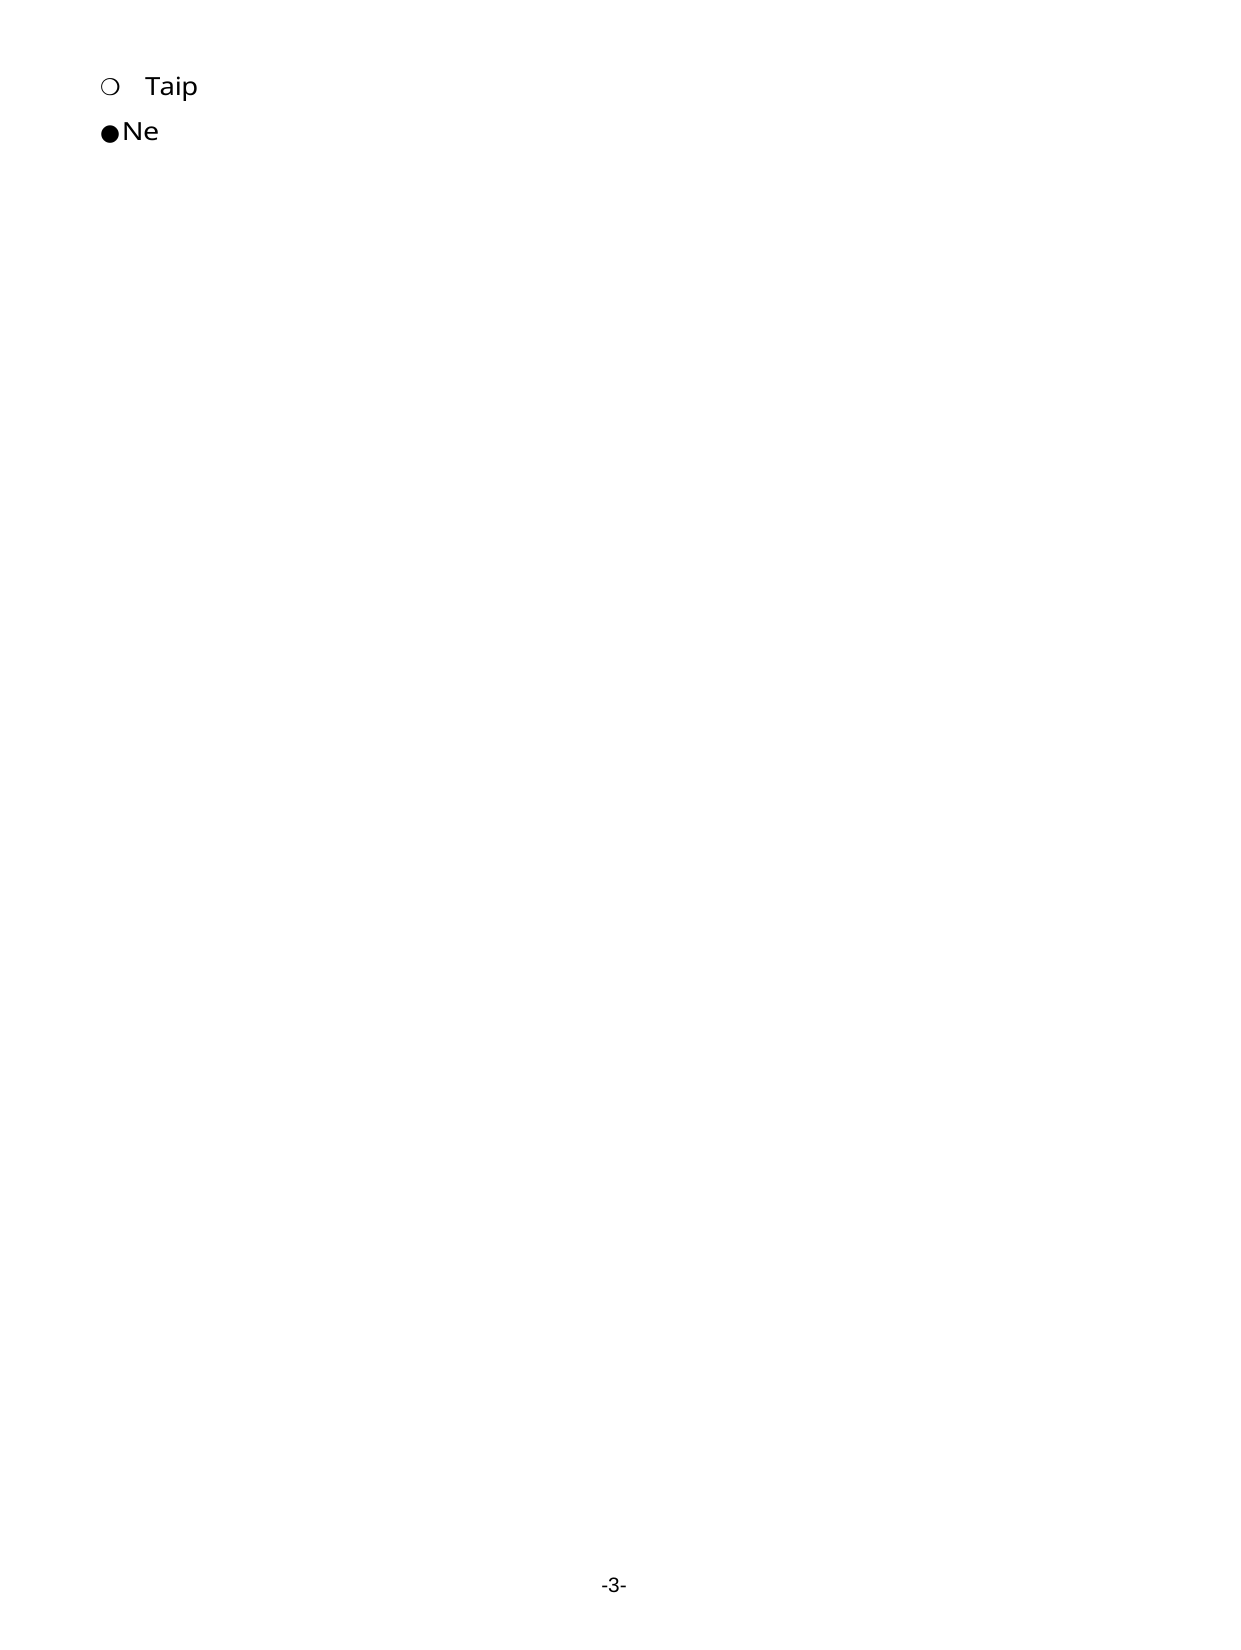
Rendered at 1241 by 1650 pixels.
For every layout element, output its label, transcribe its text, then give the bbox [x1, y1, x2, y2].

list Taip [100, 69, 1155, 103]
list Ne [100, 113, 1155, 147]
